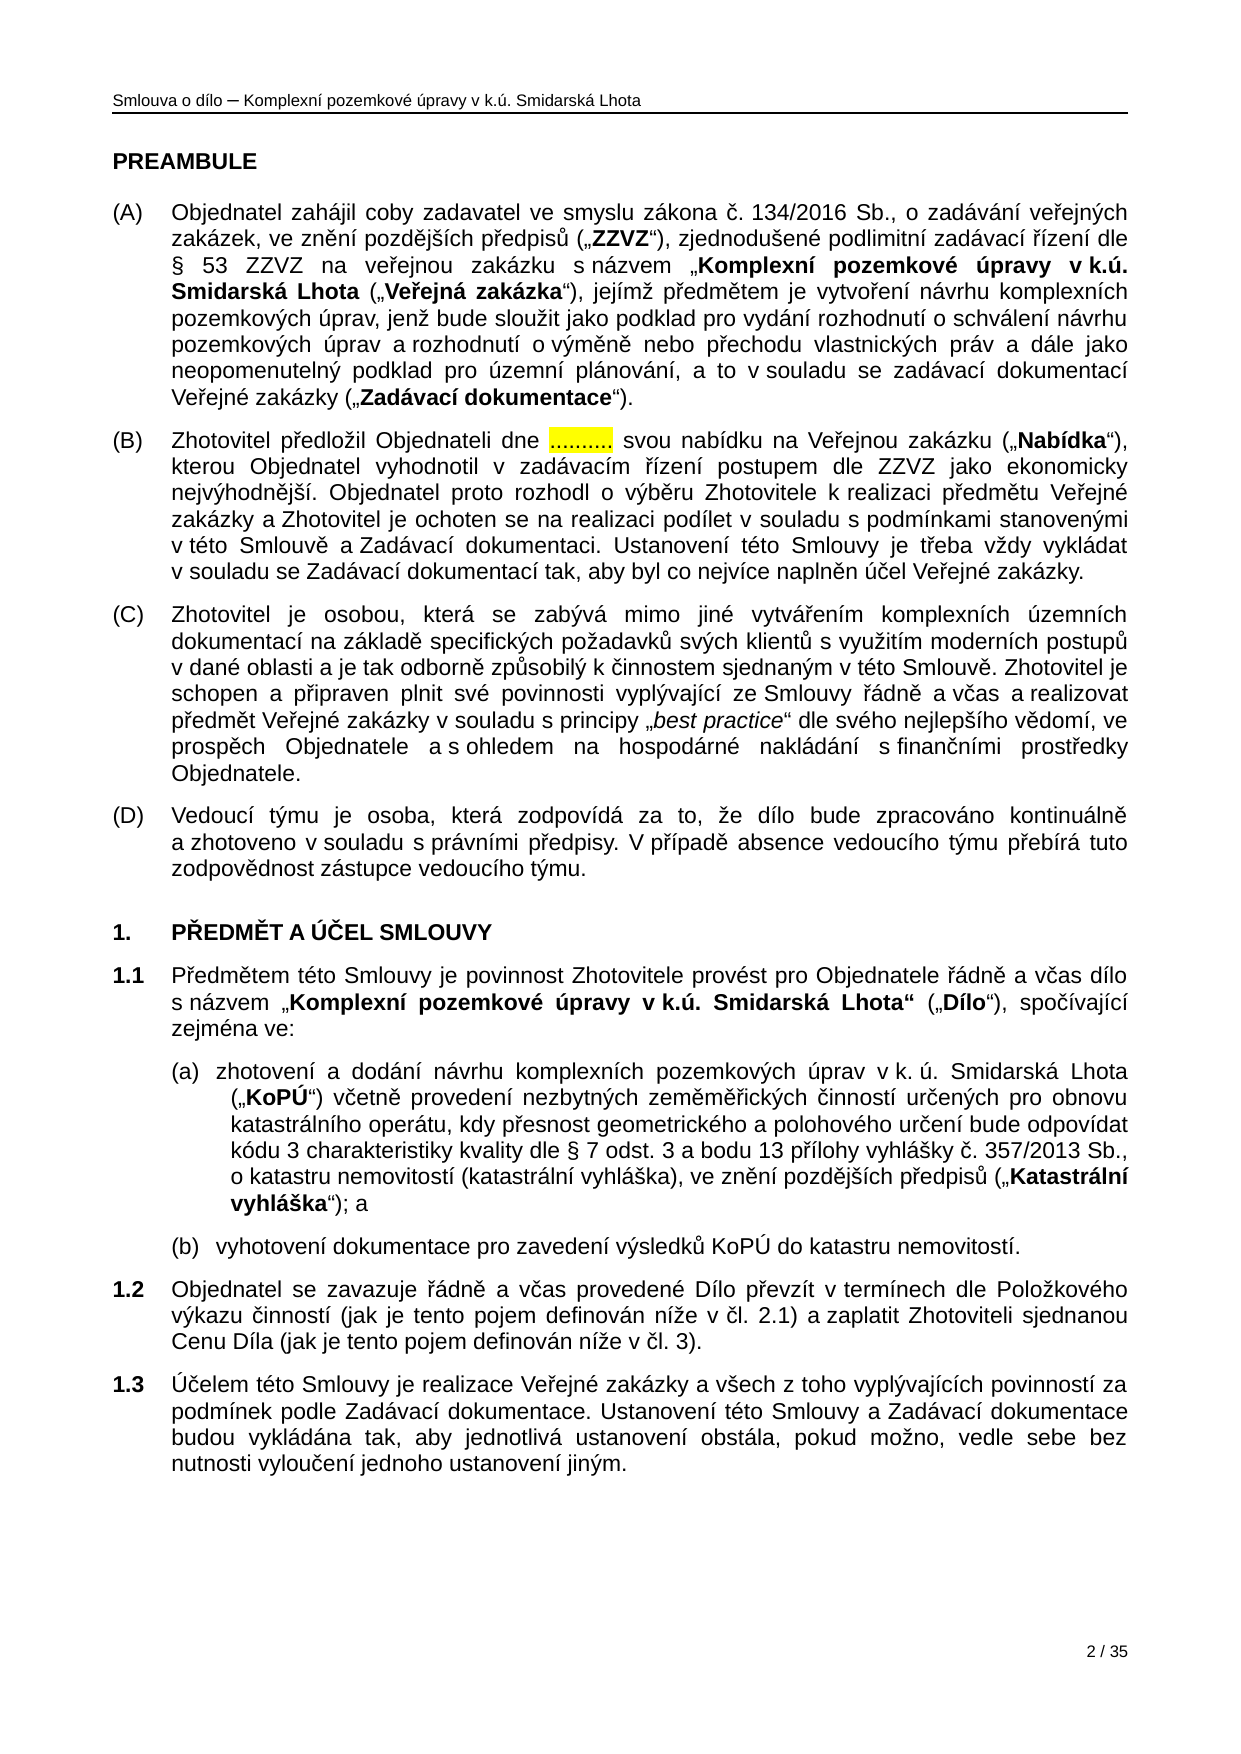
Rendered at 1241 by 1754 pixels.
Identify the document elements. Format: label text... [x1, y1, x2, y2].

text Objednatel zahájil coby zadavatel ve smyslu zákona č. 134/2016 Sb., o zadávání veřejných zakázek, ve znění pozdějších předpisů („ZZVZ“), zjednodušené podlimitní zadávací řízení dle § 53 ZZVZ na veřejnou zakázku s názvem „Komplexní pozemkové úpravy v k.ú. Smidarská Lhota („Veřejná zakázka“), jejímž předmětem je vytvoření návrhu komplexních pozemkových úprav, jenž bude sloužit jako podklad pro vydání rozhodnutí o schválení návrhu pozemkových úprav a rozhodnutí o výměně nebo přechodu vlastnických práv a dále jako neopomenutelný podklad pro územní plánování, a to v souladu se zadávací dokumentací Veřejné zakázky („Zadávací dokumentace“). [112, 199, 1128, 410]
text Předmětem této Smlouvy je povinnost Zhotovitele provést pro Objednatele řádně a včas dílo s názvem „Komplexní pozemkové úpravy v k.ú. Smidarská Lhota“ („Dílo“), spočívající zejména ve: [112, 962, 1128, 1041]
text Zhotovitel předložil Objednateli dne .......... svou nabídku na Veřejnou zakázku („Nabídka“), kterou Objednatel vyhodnotil v zadávacím řízení postupem dle ZZVZ jako ekonomicky nejvýhodnější. Objednatel proto rozhodl o výběru Zhotovitele k realizaci předmětu Veřejné zakázky a Zhotovitel je ochoten se na realizaci podílet v souladu s podmínkami stanovenými v této Smlouvě a Zadávací dokumentaci. Ustanovení této Smlouvy je třeba vždy vykládat v souladu se Zadávací dokumentací tak, aby byl co nejvíce naplněn účel Veřejné zakázky. [112, 427, 1128, 585]
text Účelem této Smlouvy je realizace Veřejné zakázky a všech z toho vyplývajících povinností za podmínek podle Zadávací dokumentace. Ustanovení této Smlouvy a Zadávací dokumentace budou vykládána tak, aby jednotlivá ustanovení obstála, pokud možno, vedle sebe bez nutnosti vyloučení jednoho ustanovení jiným. [112, 1371, 1128, 1477]
text Vedoucí týmu je osoba, která zodpovídá za to, že dílo bude zpracováno kontinuálně a zhotoveno v souladu s právními předpisy. V případě absence vedoucího týmu přebírá tuto zodpovědnost zástupce vedoucího týmu. [112, 802, 1128, 882]
text Objednatel se zavazuje řádně a včas provedené Dílo převzít v termínech dle Položkového výkazu činností (jak je tento pojem definován níže v čl. 2.1) a zaplatit Zhotoviteli sjednanou Cenu Díla (jak je tento pojem definován níže v čl. 3). [112, 1276, 1128, 1355]
text Předmět a účel smlouvy [112, 919, 1128, 945]
text Zhotovitel je osobou, která se zabývá mimo jiné vytvářením komplexních územních dokumentací na základě specifických požadavků svých klientů s využitím moderních postupů v dané oblasti a je tak odborně způsobilý k činnostem sjednaným v této Smlouvě. Zhotovitel je schopen a připraven plnit své povinnosti vyplývající ze Smlouvy řádně a včas a realizovat předmět Veřejné zakázky v souladu s principy „best practice“ dle svého nejlepšího vědomí, ve prospěch Objednatele a s ohledem na hospodárné nakládání s finančními prostředky Objednatele. [112, 601, 1128, 786]
text zhotovení a dodání návrhu komplexních pozemkových úprav v k. ú. Smidarská Lhota („KoPÚ“) včetně provedení nezbytných zeměměřických činností určených pro obnovu katastrálního operátu, kdy přesnost geometrického a polohového určení bude odpovídat kódu 3 charakteristiky kvality dle § 7 odst. 3 a bodu 13 přílohy vyhlášky č. 357/2013 Sb., o katastru nemovitostí (katastrální vyhláška), ve znění pozdějších předpisů („Katastrální vyhláška“); a [171, 1058, 1128, 1216]
subtitle Preambule [112, 148, 1128, 174]
text vyhotovení dokumentace pro zavedení výsledků KoPÚ do katastru nemovitostí. [171, 1233, 1128, 1259]
